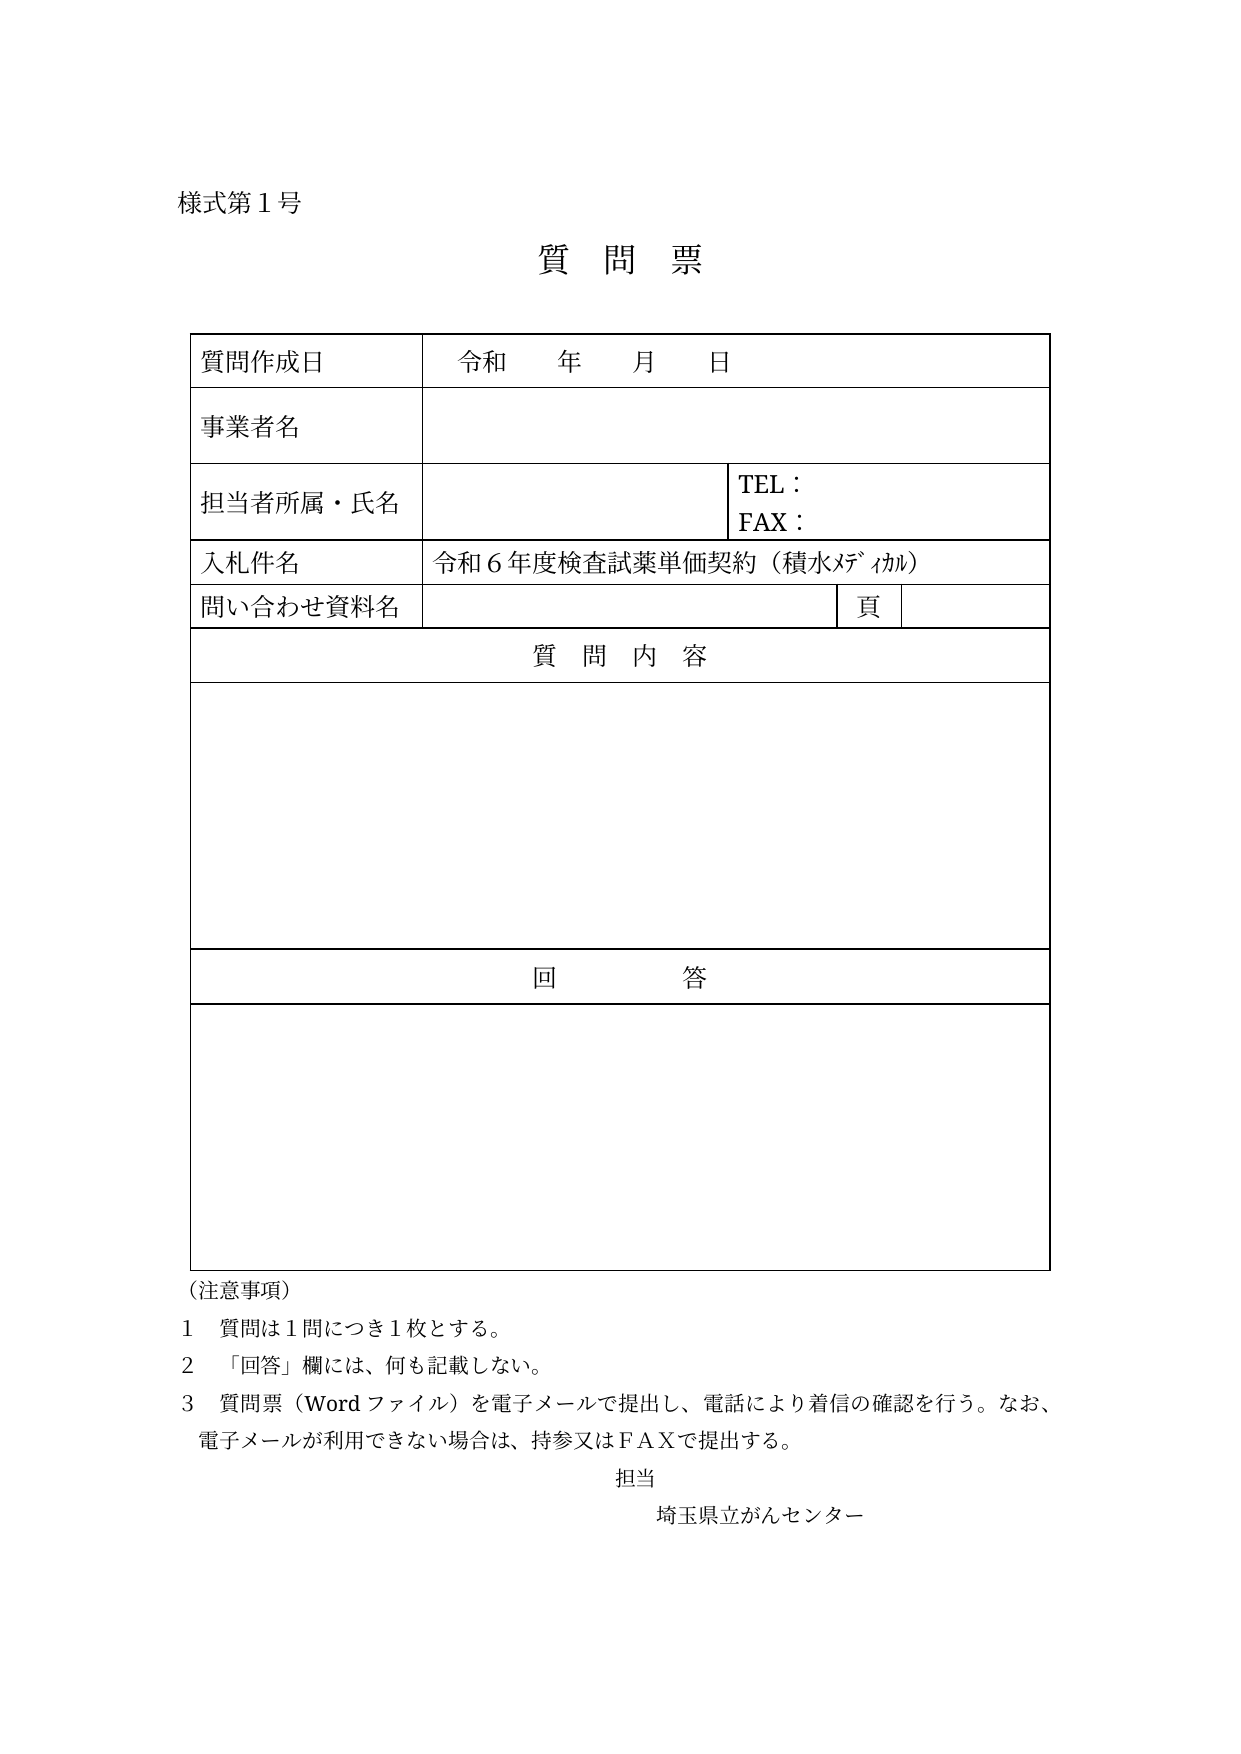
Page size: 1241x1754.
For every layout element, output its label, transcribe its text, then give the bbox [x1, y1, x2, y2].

table_header 令和 年 月 日 [423, 335, 1049, 386]
table_cell [191, 1005, 1049, 1270]
text ３ 質問票（Wordファイル）を電子メールで提出し、電話により着信の確認を行う。なお、電子メールが利用できない場合は、持参又はＦＡＸで提出する。 [177, 1384, 1063, 1459]
table_cell 令和６年度検査試薬単価契約（積水ﾒﾃﾞｨｶﾙ） [423, 541, 1049, 583]
table_cell 担当者所属・氏名 [191, 464, 422, 539]
table_cell 問い合わせ資料名 [191, 585, 422, 627]
table_header 質問作成日 [191, 335, 422, 386]
table_cell TEL： FAX： [729, 464, 1049, 539]
text 様式第１号 [177, 183, 1063, 221]
text ２ 「回答」欄には、何も記載しない。 [177, 1346, 1063, 1384]
table_cell 入札件名 [191, 541, 422, 583]
table_cell 頁 [838, 585, 901, 627]
text １ 質問は１問につき１枚とする。 [177, 1309, 1063, 1346]
text 埼玉県立がんセンター [177, 1496, 1063, 1534]
table_cell [191, 683, 1049, 948]
text （注意事項） [177, 1271, 1063, 1309]
table_cell 事業者名 [191, 388, 422, 463]
table_cell 質 問 内 容 [191, 629, 1049, 682]
text 質 問 票 [177, 221, 1063, 296]
table_cell [423, 464, 727, 539]
table_cell [423, 585, 836, 627]
table_cell [902, 585, 1049, 627]
table_cell [423, 388, 1049, 463]
table_cell 回 答 [191, 950, 1049, 1003]
text 担当 [177, 1459, 1063, 1496]
